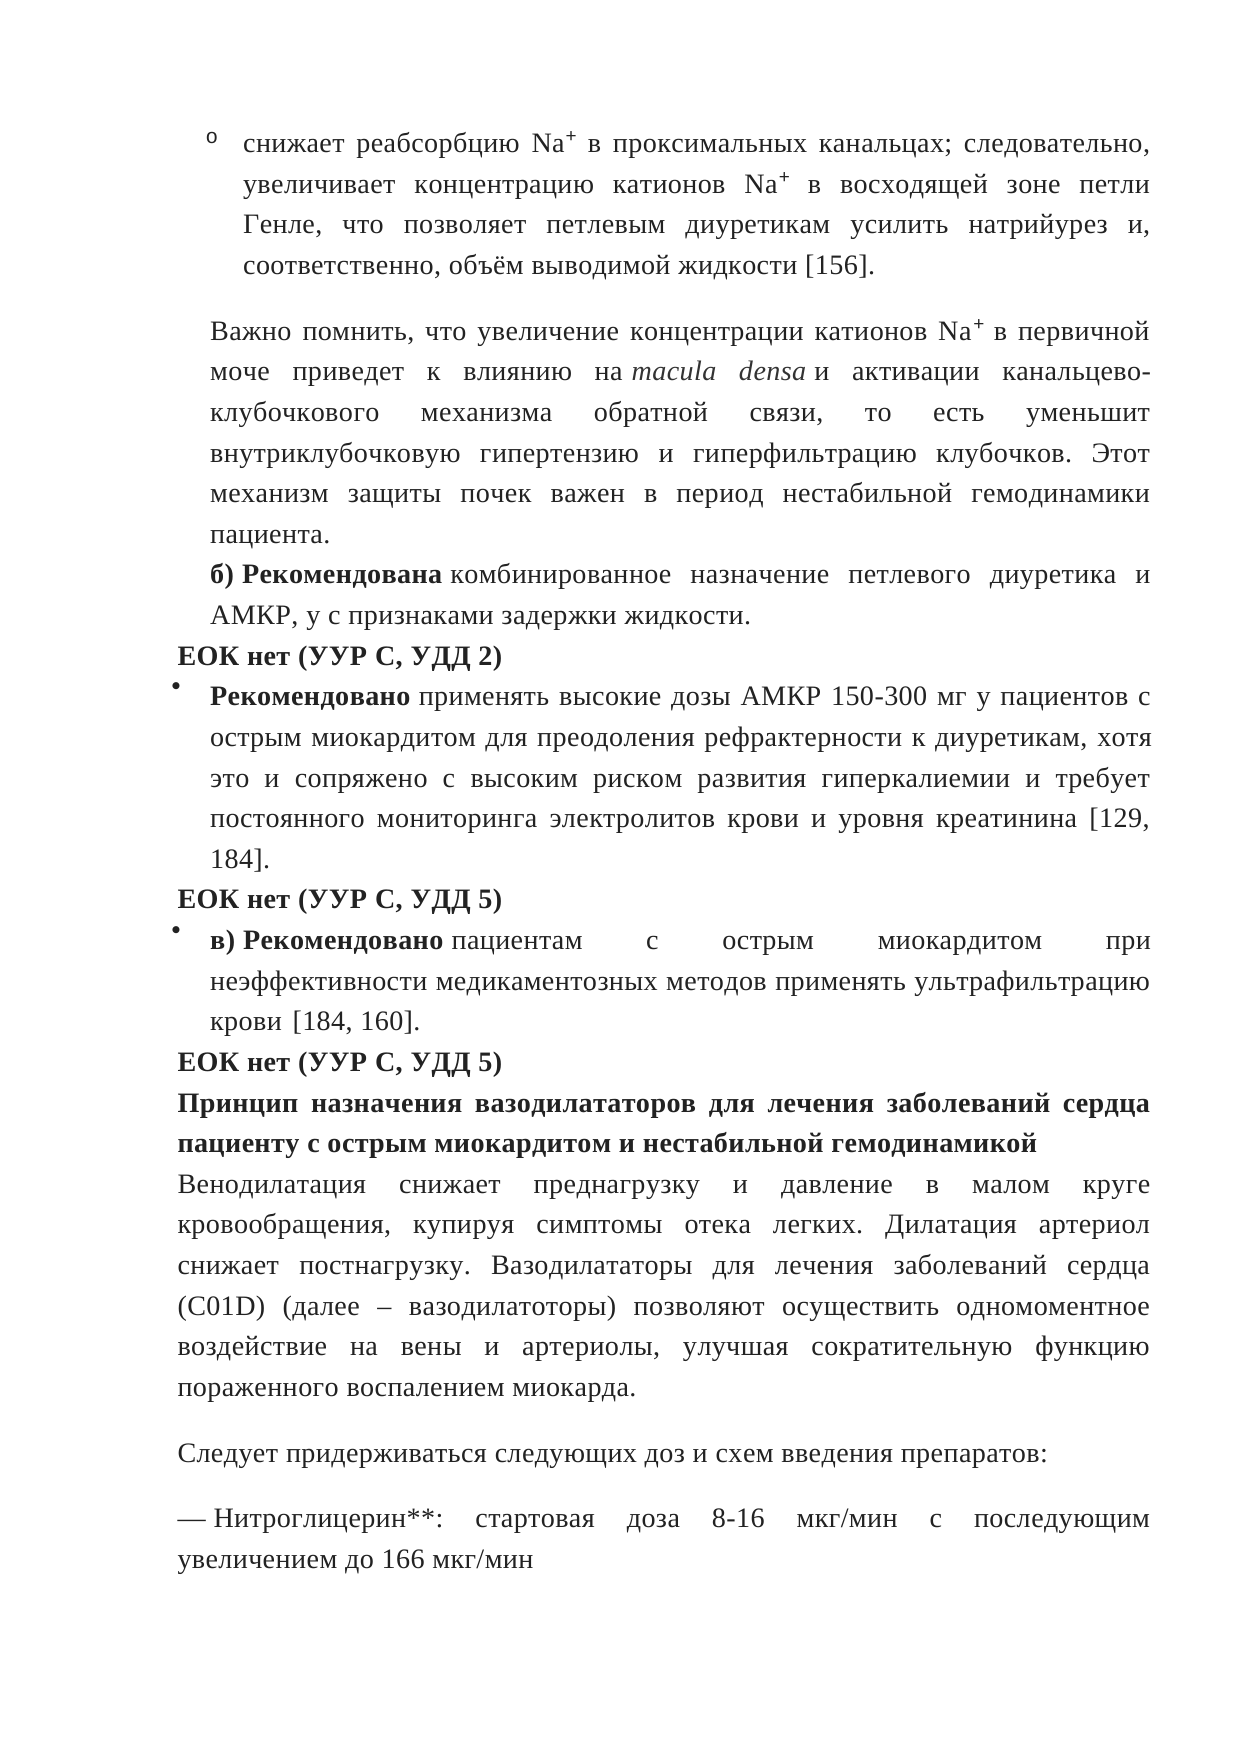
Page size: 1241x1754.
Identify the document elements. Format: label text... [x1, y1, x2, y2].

text — Нитроглицерин**: стартовая доза 8-16 мкг/мин с последующим увеличением до 166 мкг/мин [177, 1493, 1152, 1574]
text Принцип назначения вазодилататоров для лечения заболеваний сердца пациенту с острым миокардитом и нестабильной гемодинамикой [177, 1077, 1152, 1159]
text Венодилатация снижает преднагрузку и давление в малом круге кровообращения, купируя симптомы отека легких. Дилатация артериол снижает постнагрузку. Вазодилататоры для лечения заболеваний сердца (C01D) (далее – вазодилатоторы) позволяют осуществить одномоментное воздействие на вены и артериолы, улучшая сократительную функцию пораженного воспалением миокарда. [177, 1159, 1152, 1402]
list в) Рекомендовано пациентам с острым миокардитом при неэффективности медикаментозных методов применять ультрафильтрацию крови [184, 160]. [172, 915, 1152, 1037]
text Следует придерживаться следующих доз и схем введения препаратов: [177, 1427, 1152, 1468]
text б) Рекомендована комбинированное назначение петлевого диуретика и АМКР, у с признаками задержки жидкости. [210, 549, 1152, 631]
text ЕОК нет (УУР С, УДД 2) [177, 631, 1152, 671]
text ЕОК нет (УУР С, УДД 5) [177, 1037, 1152, 1077]
text ЕОК нет (УУР С, УДД 5) [177, 874, 1152, 915]
list Рекомендовано применять высокие дозы АМКР 150-300 мг у пациентов с острым миокардитом для преодоления рефрактерности к диуретикам, хотя это и сопряжено с высоким риском развития гиперкалиемии и требует постоянного мониторинга электролитов крови и уровня креатинина [129, 184]. [172, 671, 1152, 874]
list снижает реабсорбцию Na⁺ в проксимальных канальцах; следовательно, увеличивает концентрацию катионов Na⁺ в восходящей зоне петли Генле, что позволяет петлевым диуретикам усилить натрийурез и, соответственно, объём выводимой жидкости [156]. [205, 118, 1152, 281]
text Важно помнить, что увеличение концентрации катионов Na⁺ в первичной моче приведет к влиянию на macula densa и активации канальцево-клубочкового механизма обратной связи, то есть уменьшит внутриклубочковую гипертензию и гиперфильтрацию клубочков. Этот механизм защиты почек важен в период нестабильной гемодинамики пациента. [210, 306, 1152, 549]
